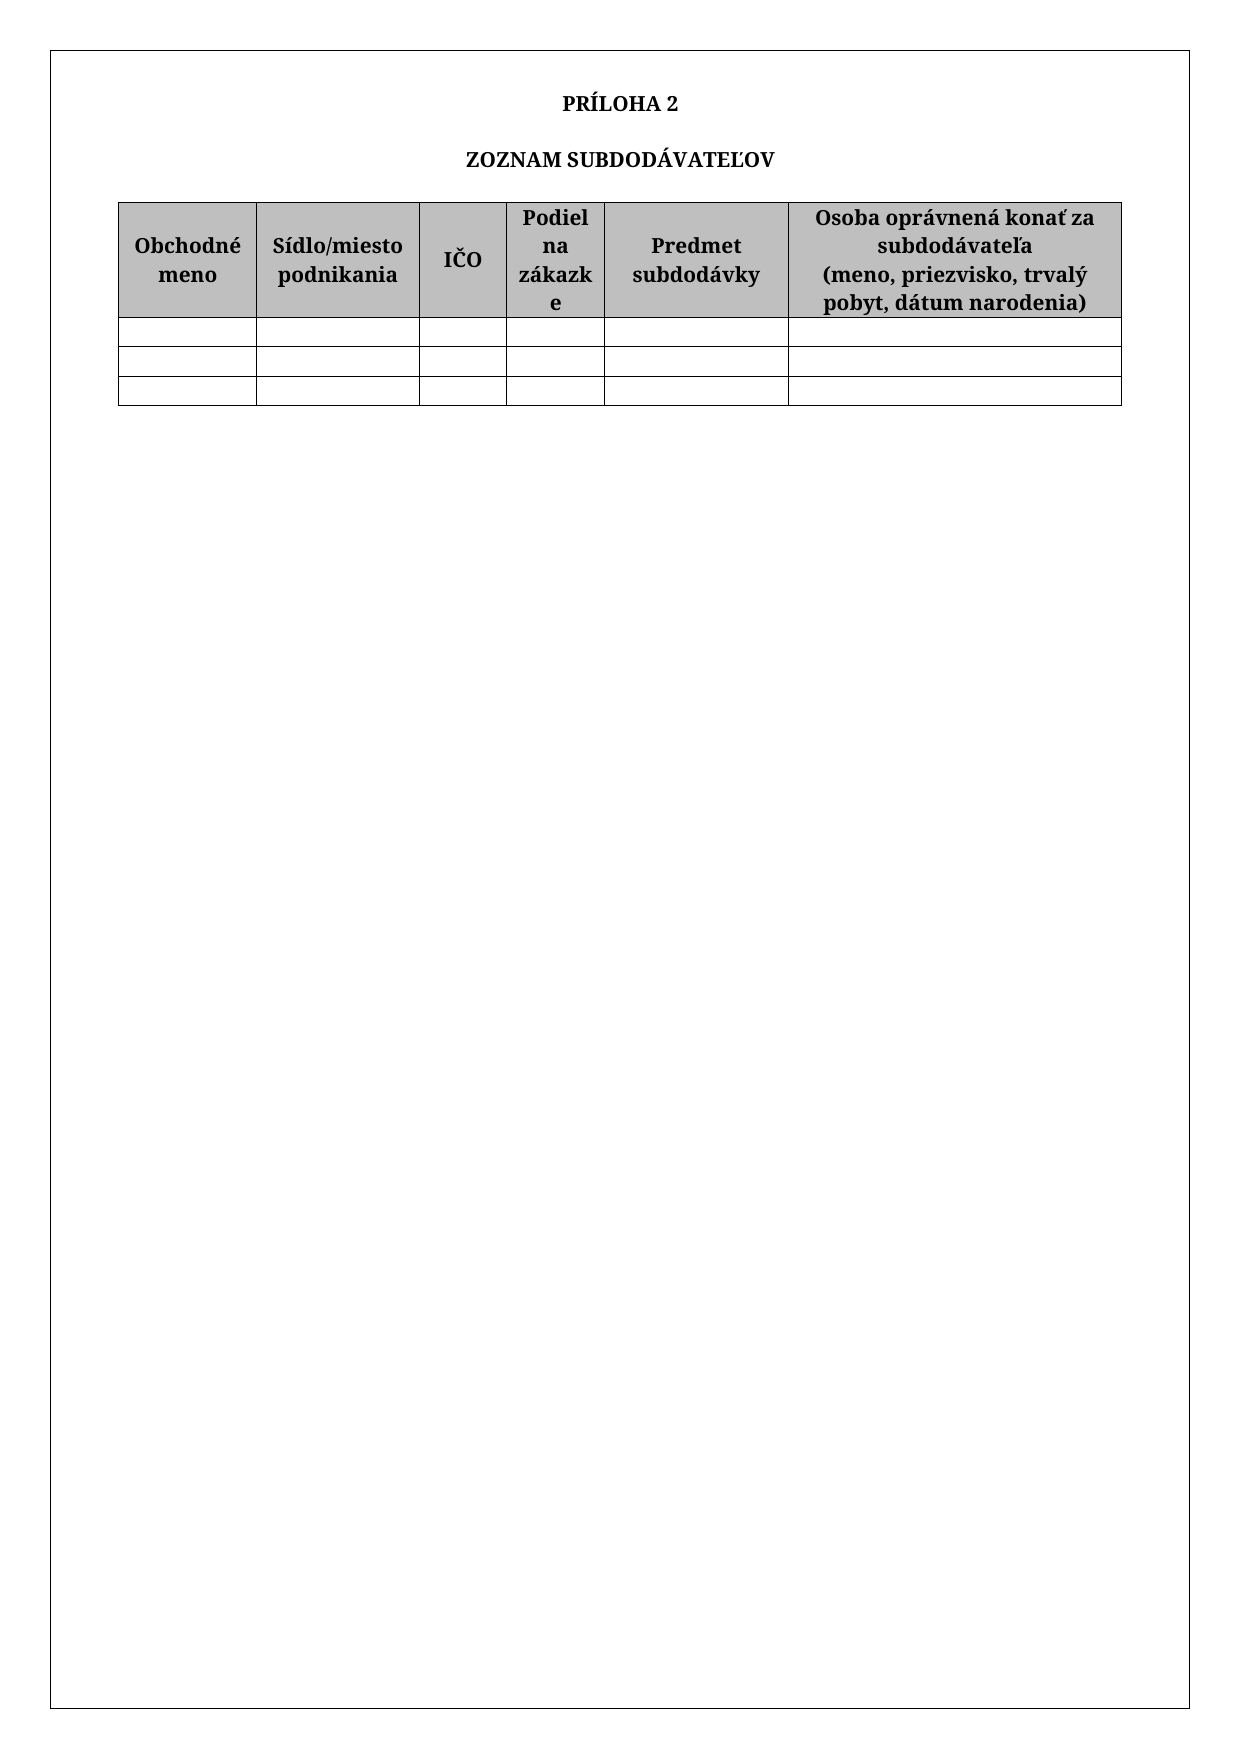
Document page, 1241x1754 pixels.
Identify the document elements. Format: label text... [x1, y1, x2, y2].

table_cell [789, 347, 1121, 376]
table_cell [119, 347, 256, 376]
table_cell [420, 347, 506, 376]
table_cell [789, 318, 1121, 346]
table_header Podiel na zákazke [507, 203, 604, 317]
table_cell [605, 347, 788, 376]
table_cell [507, 318, 604, 346]
table_header Sídlo/miesto podnikania [257, 203, 419, 317]
table_cell [507, 347, 604, 376]
table_cell [605, 318, 788, 346]
text ZOZNAM SUBDODÁVATEĽOV [118, 146, 1122, 174]
table_header Predmet subdodávky [605, 203, 788, 317]
table_cell [507, 377, 604, 405]
table_header IČO [420, 203, 506, 317]
text PRÍLOHA 2 [118, 89, 1122, 117]
table_header Obchodné meno [119, 203, 256, 317]
table_cell [605, 377, 788, 405]
table_cell [257, 318, 419, 346]
table_cell [119, 318, 256, 346]
table_cell [119, 377, 256, 405]
table_header Osoba oprávnená konať za subdodávateľa (meno, priezvisko, trvalý pobyt, dátum narodenia) [789, 203, 1121, 317]
table_cell [257, 347, 419, 376]
table_cell [789, 377, 1121, 405]
table_cell [420, 318, 506, 346]
table_cell [420, 377, 506, 405]
table_cell [257, 377, 419, 405]
